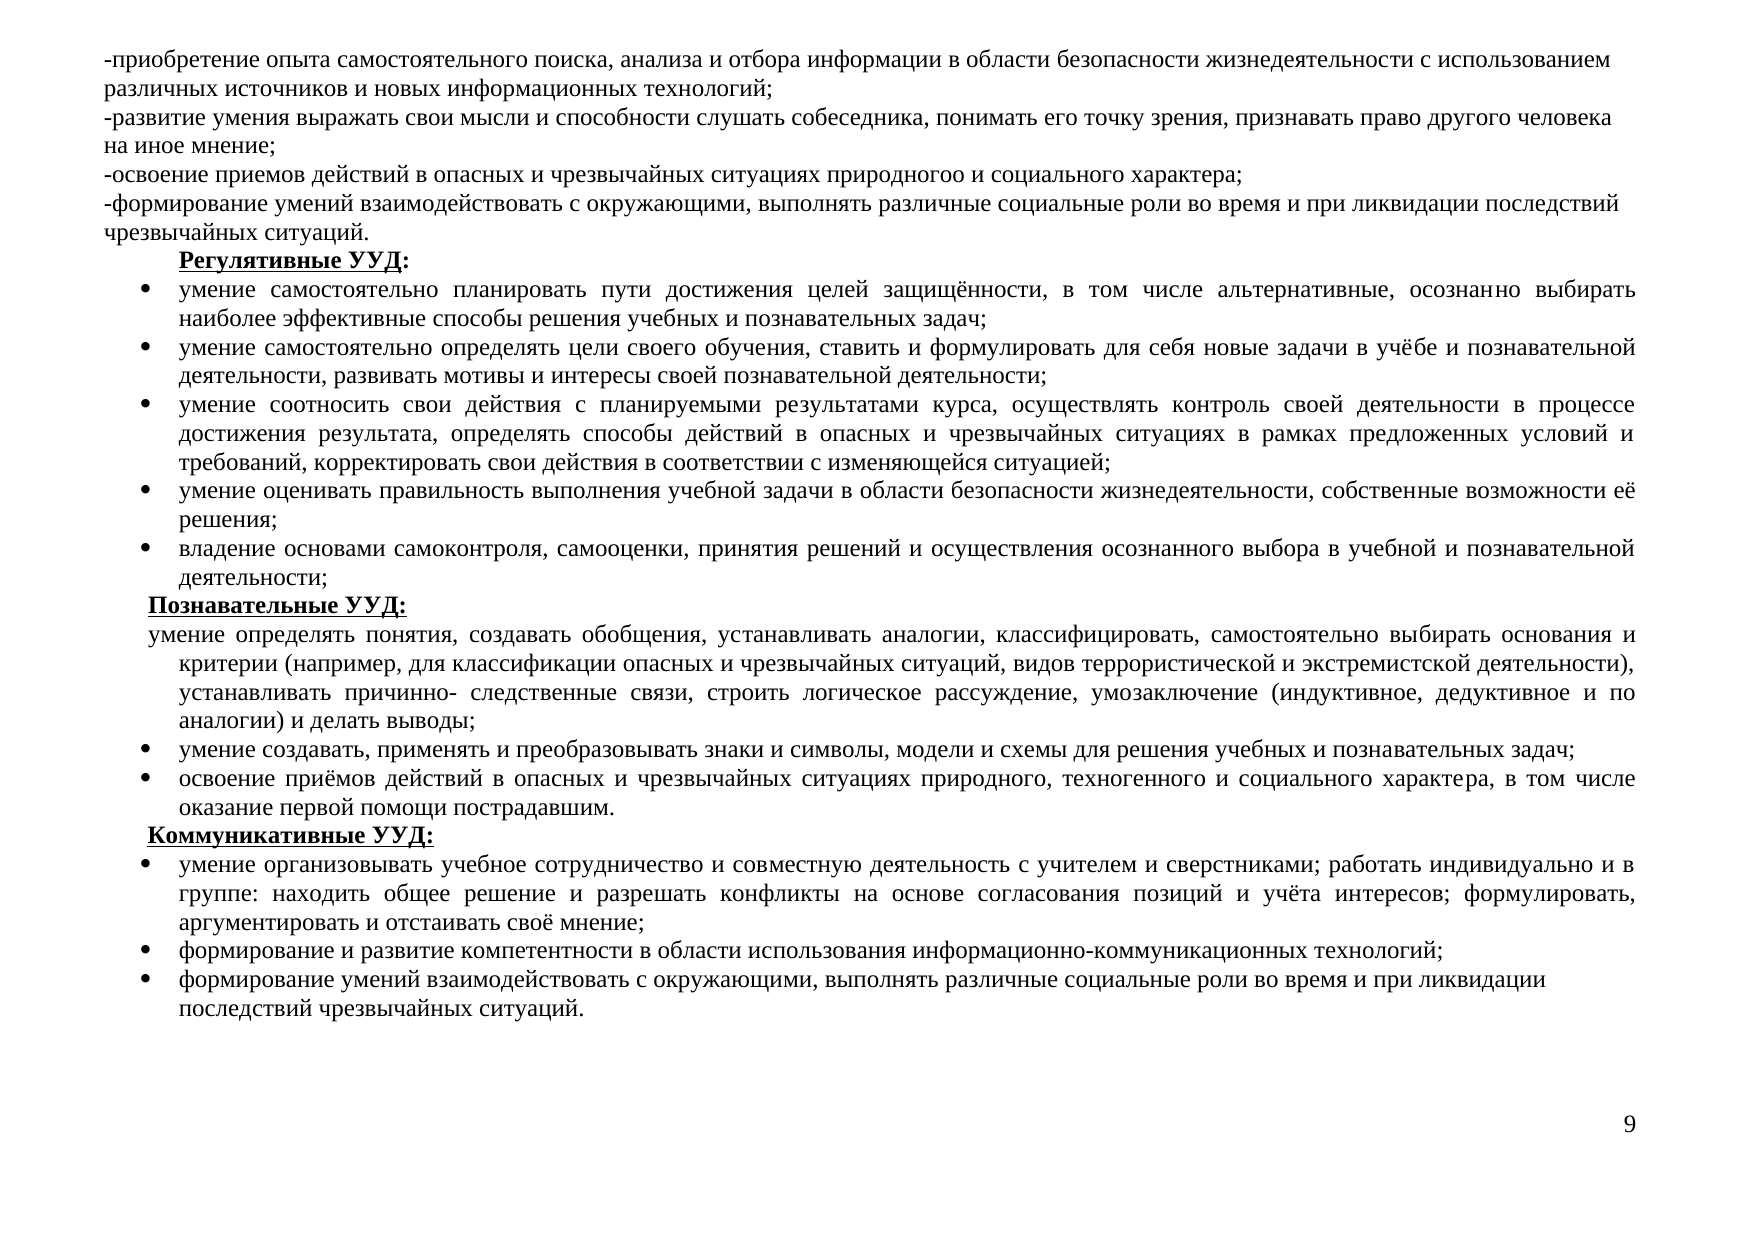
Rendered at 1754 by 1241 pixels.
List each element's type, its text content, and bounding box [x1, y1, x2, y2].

text -развитие умения выражать свои мысли и способности слушать собеседника, понимать его точку зрения, признавать право другого человека на иное мнение; [103, 102, 1636, 159]
list владение основами самоконтроля, самооценки, принятия решений и осуществления осознанного выбора в учебной и познавательной деятельности; [141, 533, 1636, 591]
text -приобретение опыта самостоятельного поиска, анализа и отбора информации в области безопасности жизнедеятельности с использованием различных источников и новых информационных технологий; [103, 44, 1636, 102]
text -формирование умений взаимодействовать с окружающими, выполнять различные социальные роли во время и при ликвидации последствий чрезвычайных ситуаций. [103, 188, 1636, 246]
text -освоение приемов действий в опасных и чрезвычайных ситуациях природногоо и социального характера; [103, 159, 1636, 188]
list умение самостоятельно определять цели своего обучения, ставить и формулировать для себя новые задачи в учёбе и познавательной деятельности, развивать мотивы и интересы своей познавательной деятельности; [141, 332, 1636, 389]
text Познавательные УУД: [148, 591, 1636, 619]
list формирование и развитие компетентности в области использования информационно-коммуникационных технологий; [141, 936, 1636, 964]
list освоение приёмов действий в опасных и чрезвычайных ситуациях природного, техногенного и социального характера, в том числе оказание первой помощи пострадавшим. [141, 763, 1636, 821]
list умение организовывать учебное сотрудничество и совместную деятельность с учителем и сверстниками; работать индивидуально и в группе: находить общее решение и разрешать конфликты на основе согласования позиций и учёта интересов; формулировать, аргументировать и отстаивать своё мнение; [141, 849, 1636, 936]
list умение соотносить свои действия с планируемыми результатами курса, осуществлять контроль своей деятельности в процессе достижения результата, определять способы действий в опасных и чрезвычайных ситуациях в рамках предложенных условий и требований, корректировать свои действия в соответствии с изменяющейся ситуацией; [141, 389, 1636, 476]
text умение определять понятия, создавать обобщения, устанавливать аналогии, классифицировать, самостоятельно выбирать основания и критерии (например, для классификации опасных и чрезвычайных ситуаций, видов террористической и экстремистской деятельности), устанавливать причинно- следственные связи, строить логическое рассуждение, умозаключение (индуктивное, дедуктивное и по аналогии) и делать выводы; [148, 619, 1636, 734]
text Коммуникативные УУД: [103, 821, 1636, 849]
text Регулятивные УУД: [178, 246, 1636, 274]
list умение создавать, применять и преобразовывать знаки и символы, модели и схемы для решения учебных и познавательных задач; [141, 734, 1636, 763]
list формирование умений взаимодействовать с окружающими, выполнять различные социальные роли во время и при ликвидации последствий чрезвычайных ситуаций. [141, 964, 1636, 1022]
list умение оценивать правильность выполнения учебной задачи в области безопасности жизнедеятельности, собственные возможности её решения; [141, 476, 1636, 533]
list умение самостоятельно планировать пути достижения целей защищённости, в том числе альтернативные, осознанно выбирать наиболее эффективные способы решения учебных и познавательных задач; [141, 274, 1636, 332]
